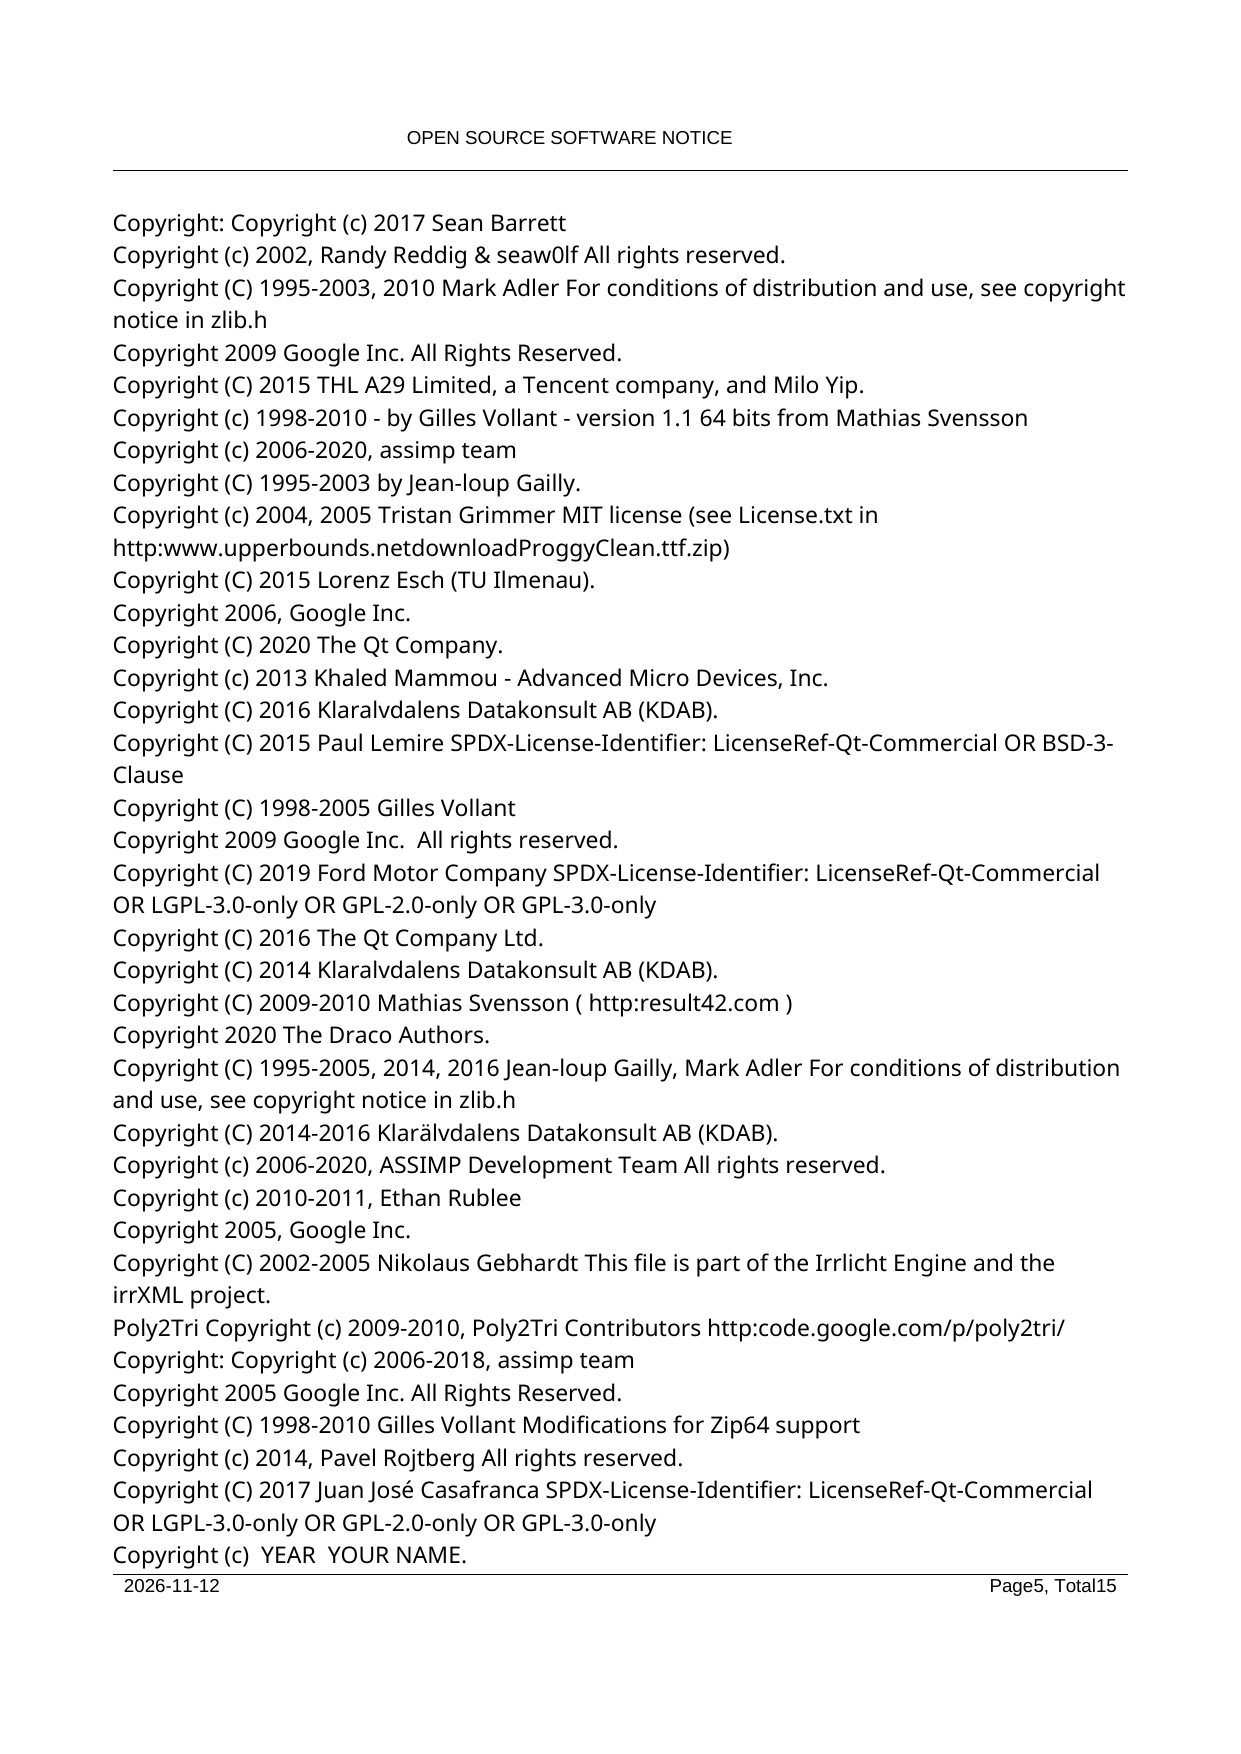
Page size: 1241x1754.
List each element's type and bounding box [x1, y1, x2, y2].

text [112, 206, 1128, 1571]
